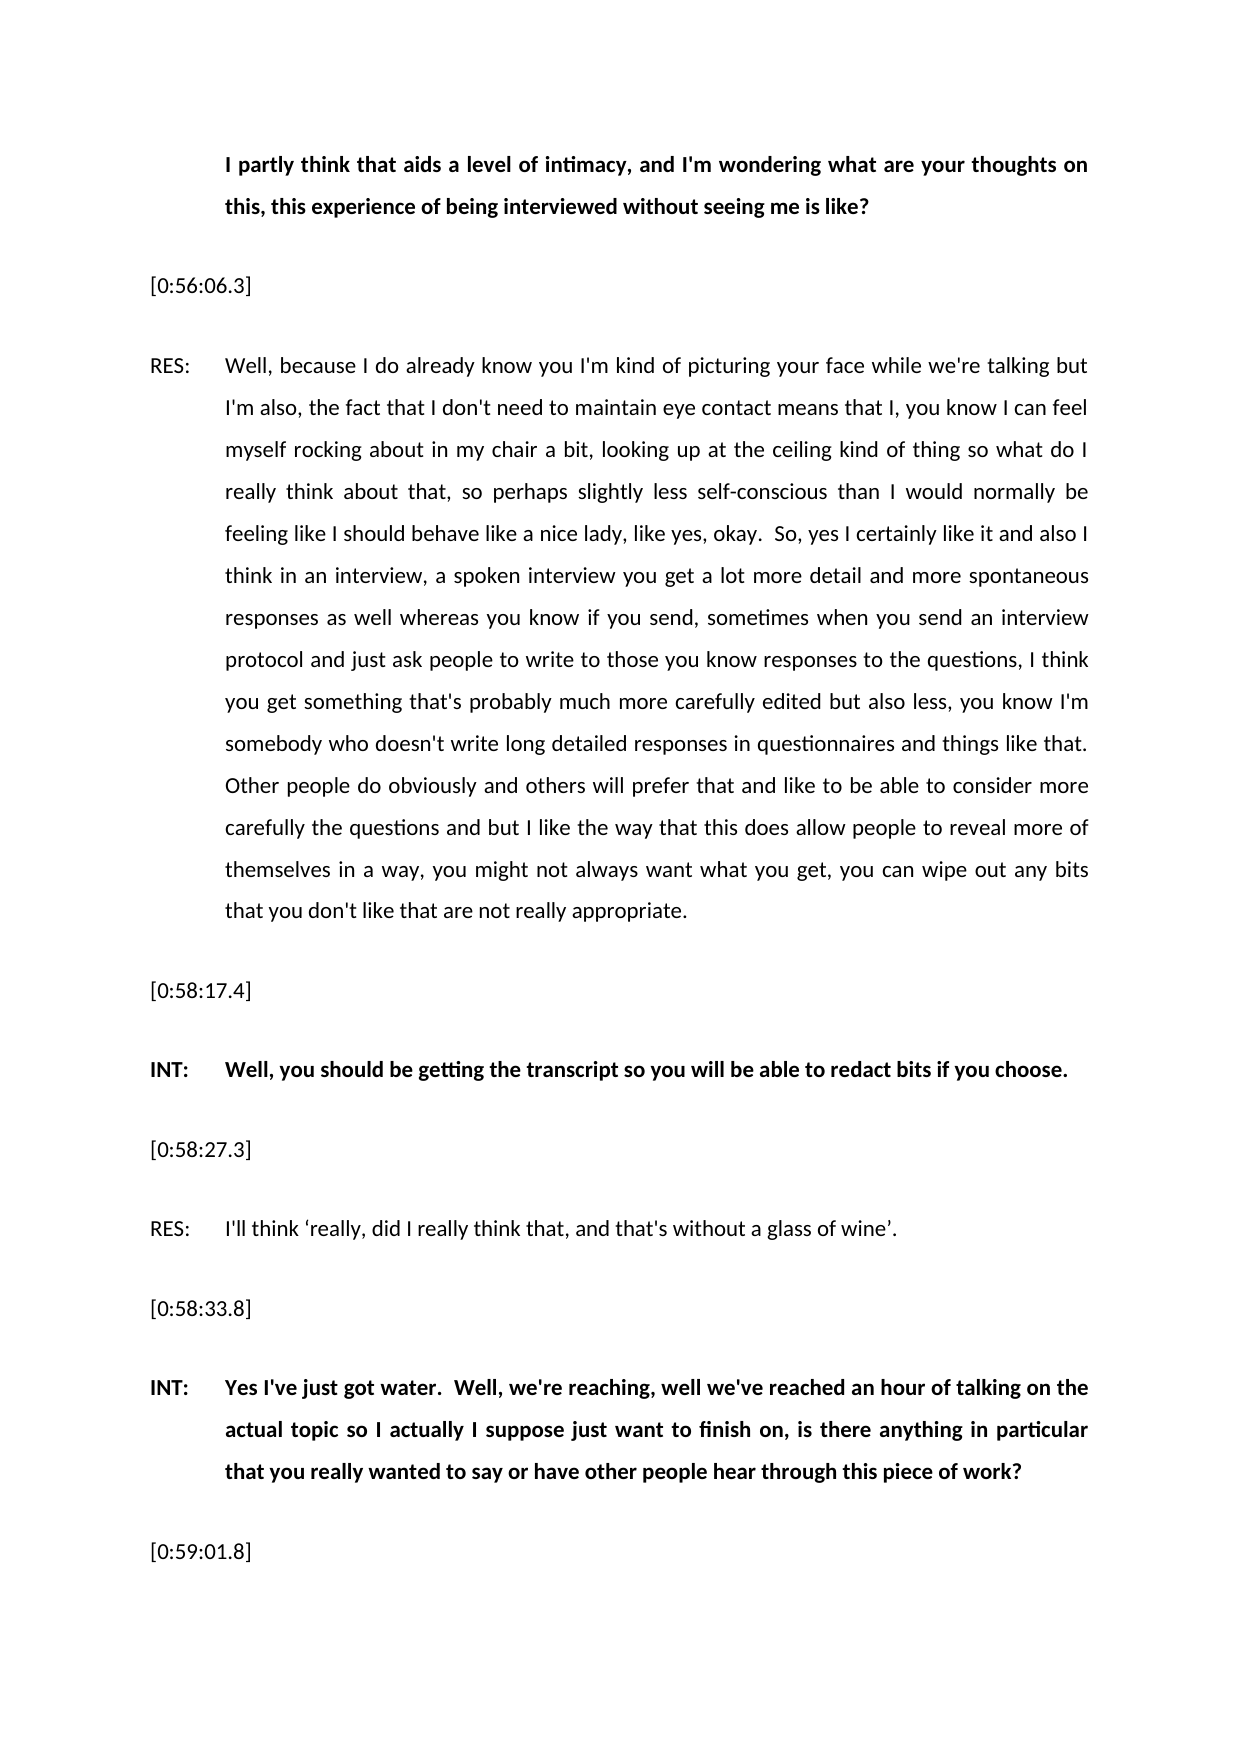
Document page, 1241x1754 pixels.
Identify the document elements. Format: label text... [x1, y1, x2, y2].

text [0:58:27.3] [150, 1135, 1090, 1163]
text INT: Well, you should be getting the transcript so you will be able to redact bits if you choose. [150, 1056, 1090, 1084]
text RES: Well, because I do already know you I'm kind of picturing your face while we're talking but I'm also, the fact that I don't need to maintain eye contact means that I, you know I can feel myself rocking about in my chair a bit, looking up at the ceiling kind of thing so what do I really think about that, so perhaps slightly less self-conscious than I would normally be feeling like I should behave like a nice lady, like yes, okay. So, yes I certainly like it and also I think in an interview, a spoken interview you get a lot more detail and more spontaneous responses as well whereas you know if you send, sometimes when you send an interview protocol and just ask people to write to those you know responses to the questions, I think you get something that's probably much more carefully edited but also less, you know I'm somebody who doesn't write long detailed responses in questionnaires and things like that. Other people do obviously and others will prefer that and like to be able to consider more carefully the questions and but I like the way that this does allow people to reveal more of themselves in a way, you might not always want what you get, you can wipe out any bits that you don't like that are not really appropriate. [150, 351, 1090, 925]
text INT: Yes I've just got water. Well, we're reaching, well we've reached an hour of talking on the actual topic so I actually I suppose just want to finish on, is there anything in particular that you really wanted to say or have other people hear through this piece of work? [150, 1373, 1090, 1486]
text [0:58:33.8] [150, 1294, 1090, 1322]
text [0:56:06.3] [150, 271, 1090, 299]
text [150, 150, 1090, 220]
text RES: I'll think ‘really, did I really think that, and that's without a glass of wine’. [150, 1214, 1090, 1243]
text [0:58:17.4] [150, 976, 1090, 1004]
text [0:59:01.8] [150, 1537, 1090, 1565]
